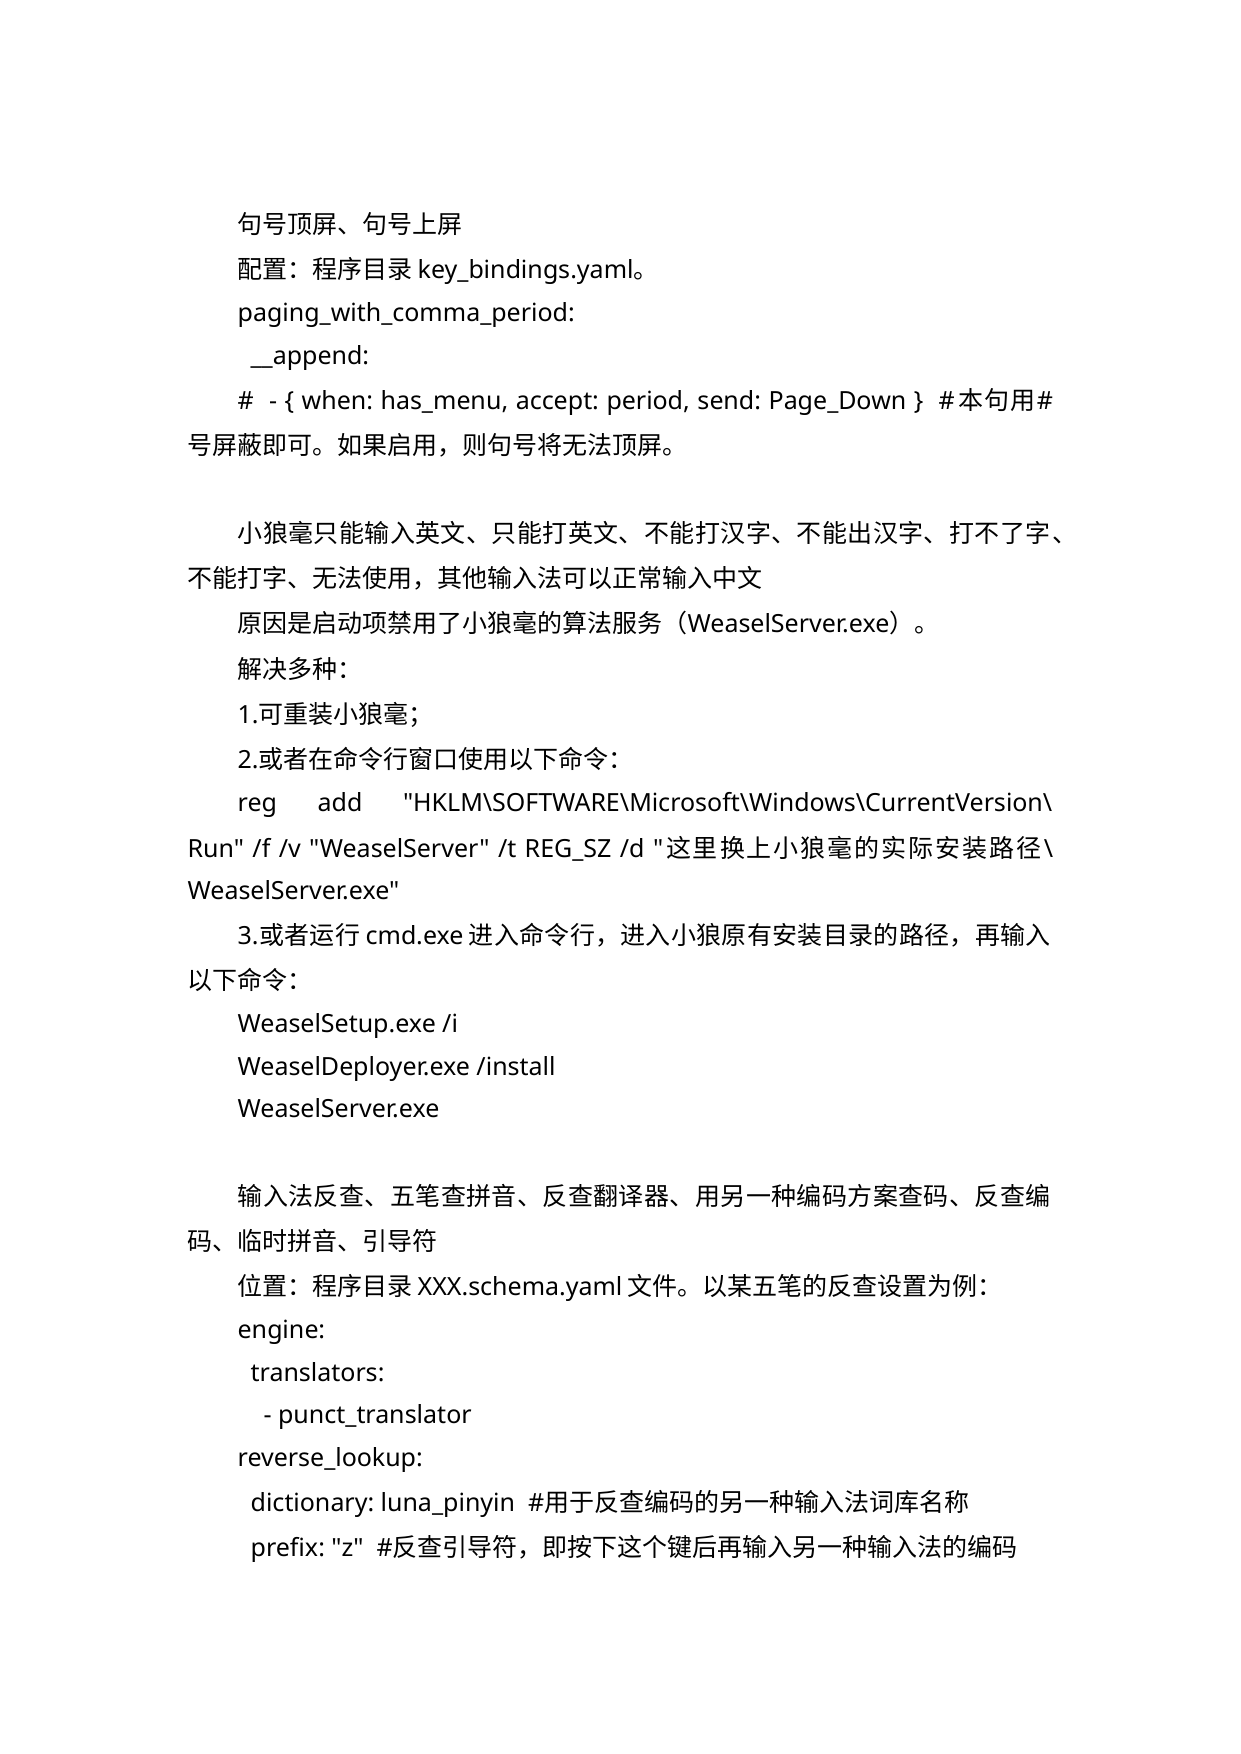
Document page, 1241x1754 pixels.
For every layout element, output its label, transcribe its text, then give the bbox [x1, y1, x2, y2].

text reverse_lookup: [187, 1439, 1053, 1473]
text 位置：程序目录XXX.schema.yaml文件。以某五笔的反查设置为例： [187, 1267, 1053, 1303]
text dictionary: luna_pinyin #用于反查编码的另一种输入法词库名称 [187, 1482, 1053, 1518]
text 2.或者在命令行窗口使用以下命令： [187, 740, 1053, 776]
text 句号顶屏、句号上屏 [187, 204, 1053, 241]
text - punct_translator [187, 1397, 1053, 1431]
text 原因是启动项禁用了小狼毫的算法服务（WeaselServer.exe）。 [187, 604, 1053, 640]
text prefix: "z" #反查引导符，即按下这个键后再输入另一种输入法的编码 [187, 1527, 1053, 1563]
text 输入法反查、五笔查拼音、反查翻译器、用另一种编码方案查码、反查编码、临时拼音、引导符 [187, 1176, 1053, 1258]
text WeaselServer.exe [187, 1091, 1053, 1125]
text WeaselSetup.exe /i [187, 1006, 1053, 1040]
text paging_with_comma_period: [187, 295, 1053, 329]
text __append: [187, 338, 1053, 372]
text engine: [187, 1312, 1053, 1346]
text 解决多种： [187, 649, 1053, 685]
text translators: [187, 1354, 1053, 1388]
text 配置：程序目录key_bindings.yaml。 [187, 250, 1053, 286]
text 小狼毫只能输入英文、只能打英文、不能打汉字、不能出汉字、打不了字、不能打字、无法使用，其他输入法可以正常输入中文 [187, 513, 1053, 595]
text 1.可重装小狼毫； [187, 694, 1053, 731]
text 3.或者运行cmd.exe进入命令行，进入小狼原有安装目录的路径，再输入以下命令： [187, 915, 1053, 997]
text WeaselDeployer.exe /install [187, 1048, 1053, 1083]
text # - { when: has_menu, accept: period, send: Page_Down } #本句用#号屏蔽即可。如果启用，则句号将无法顶屏。 [187, 380, 1053, 462]
text reg add "HKLM\SOFTWARE\Microsoft\Windows\CurrentVersion\Run" /f /v "WeaselServer" /t REG_SZ /d "这里换上小狼毫的实际安装路径\WeaselServer.exe" [187, 785, 1053, 907]
